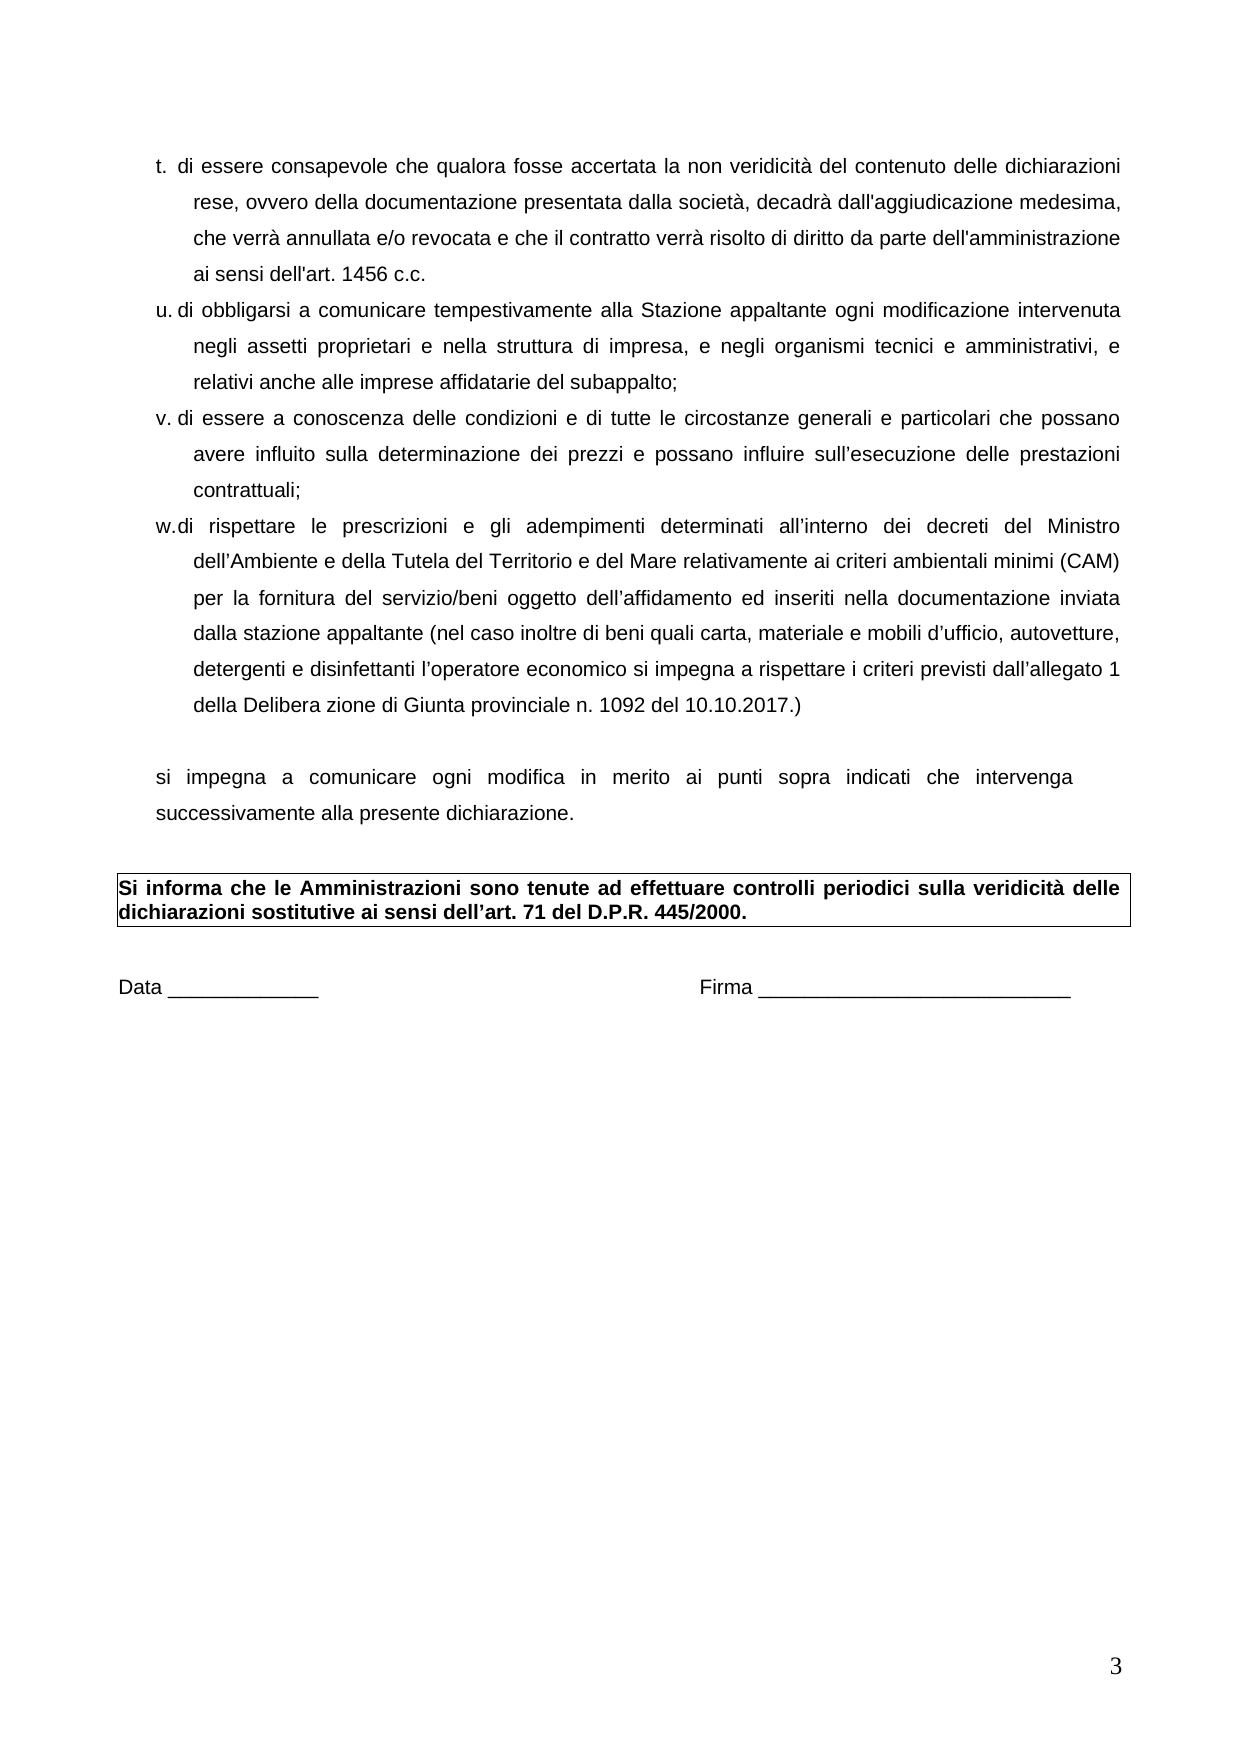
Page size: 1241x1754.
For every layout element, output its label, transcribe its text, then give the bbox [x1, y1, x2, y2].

text Data _____________ Firma ___________________________ [118, 975, 1122, 999]
list di obbligarsi a comunicare tempestivamente alla Stazione appaltante ogni modificazione intervenuta negli assetti proprietari e nella struttura di impresa, e negli organismi tecnici e amministrativi, e relativi anche alle imprese affidatarie del subappalto; [156, 298, 1122, 394]
list di essere consapevole che qualora fosse accertata la non veridicità del contenuto delle dichiarazioni rese, ovvero della documentazione presentata dalla società, decadrà dall'aggiudicazione medesima, che verrà annullata e/o revocata e che il contratto verrà risolto di diritto da parte dell'amministrazione ai sensi dell'art. 1456 c.c. [156, 154, 1122, 286]
text si impegna a comunicare ogni modifica in merito ai punti sopra indicati che intervenga successivamente alla presente dichiarazione. [156, 765, 1074, 825]
list di rispettare le prescrizioni e gli adempimenti determinati all’interno dei decreti del Ministro dell’Ambiente e della Tutela del Territorio e del Mare relativamente ai criteri ambientali minimi (CAM) per la fornitura del servizio/beni oggetto dell’affidamento ed inseriti nella documentazione inviata dalla stazione appaltante (nel caso inoltre di beni quali carta, materiale e mobili d’ufficio, autovetture, detergenti e disinfettanti l’operatore economico si impegna a rispettare i criteri previsti dall’allegato 1 della Delibera zione di Giunta provinciale n. 1092 del 10.10.2017.) [156, 513, 1122, 717]
list di essere a conoscenza delle condizioni e di tutte le circostanze generali e particolari che possano avere influito sulla determinazione dei prezzi e possano influire sull’esecuzione delle prestazioni contrattuali; [156, 406, 1122, 501]
text Si informa che le Amministrazioni sono tenute ad effettuare controlli periodici sulla veridicità delle dichiarazioni sostitutive ai sensi dell’art. 71 del D.P.R. 445/2000. [118, 874, 1130, 926]
